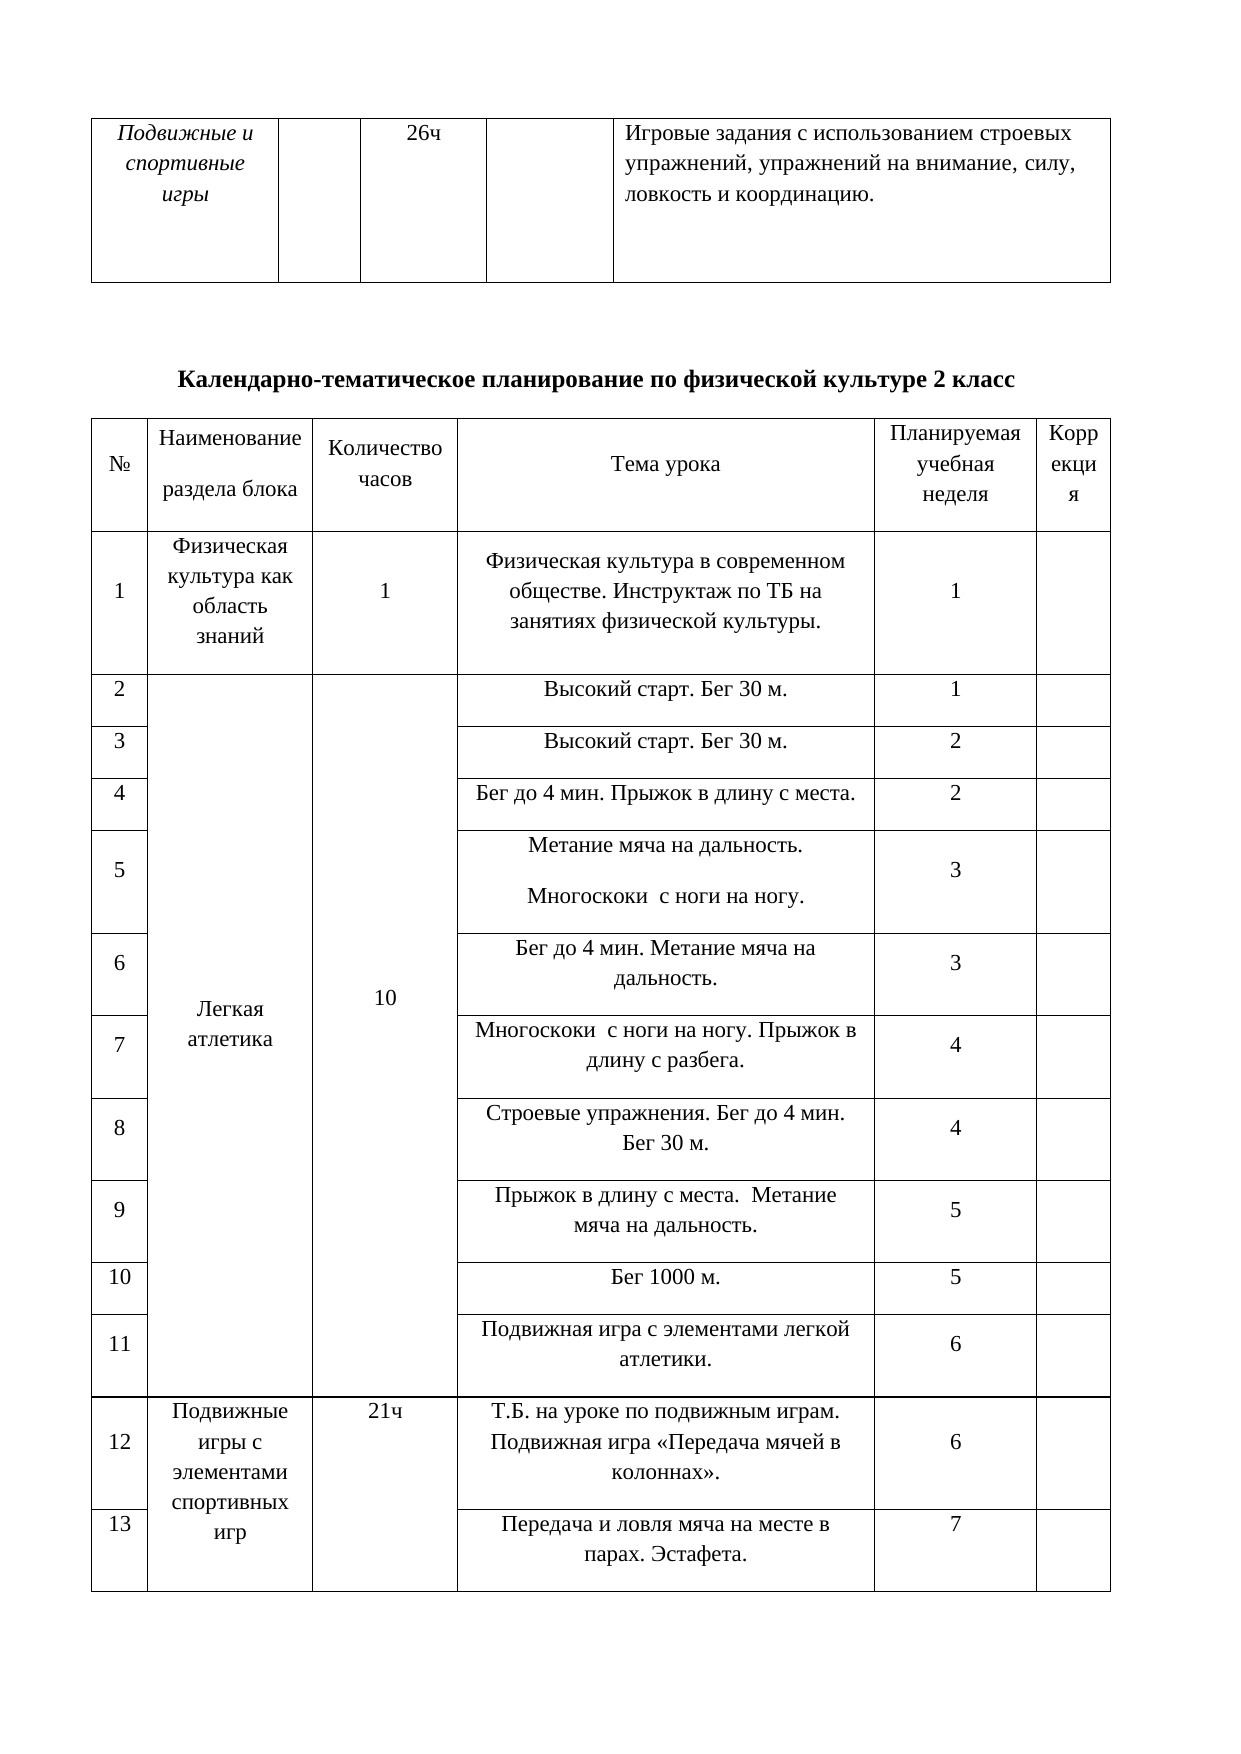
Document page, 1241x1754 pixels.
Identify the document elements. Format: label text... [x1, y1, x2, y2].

table_cell Метание мяча на дальность. Многоскоки с ноги на ногу. [458, 831, 874, 933]
table_header № [92, 419, 147, 531]
text Календарно-тематическое планирование по физической культуре 2 класс [177, 364, 1152, 393]
table_cell 12 [92, 1398, 147, 1509]
table_cell Прыжок в длину с места. Метание мяча на дальность. [458, 1181, 874, 1262]
table_cell [279, 119, 360, 282]
table_cell [1037, 675, 1110, 726]
table_cell [487, 119, 613, 282]
table_cell Высокий старт. Бег 30 м. [458, 727, 874, 778]
table_cell [1037, 1398, 1110, 1509]
table_cell 2 [875, 779, 1036, 830]
table_cell 4 [92, 779, 147, 830]
table_cell 5 [875, 1181, 1036, 1262]
table_cell [1037, 1099, 1110, 1180]
table_cell 6 [875, 1398, 1036, 1509]
table_cell Подвижные игры с элементами спортивных игр [148, 1398, 312, 1591]
table_cell 26ч [361, 119, 486, 282]
table_header Планируемая учебная неделя [875, 419, 1036, 531]
table_cell 13 [92, 1510, 147, 1591]
table_cell 7 [92, 1016, 147, 1097]
table_cell [1037, 727, 1110, 778]
table_cell 3 [875, 831, 1036, 933]
table_cell 9 [92, 1181, 147, 1262]
table_cell [1037, 1263, 1110, 1314]
table_cell 8 [92, 1099, 147, 1180]
table_cell 1 [875, 675, 1036, 726]
table_cell 21ч [313, 1398, 457, 1591]
table_cell Легкая атлетика [148, 675, 312, 1396]
table_cell Т.Б. на уроке по подвижным играм. Подвижная игра «Передача мячей в колоннах». [458, 1398, 874, 1509]
table_cell 1 [92, 532, 147, 673]
table_cell 1 [313, 532, 457, 673]
table_cell [1037, 1016, 1110, 1097]
table_cell [1037, 1181, 1110, 1262]
table_cell [1037, 831, 1110, 933]
table_cell [1037, 779, 1110, 830]
table_header Наименование раздела блока [148, 419, 312, 531]
table_cell 10 [92, 1263, 147, 1314]
table_cell 1 [875, 532, 1036, 673]
table_cell 11 [92, 1315, 147, 1396]
table_cell 2 [875, 727, 1036, 778]
table_cell 6 [875, 1315, 1036, 1396]
table_cell Подвижная игра с элементами легкой атлетики. [458, 1315, 874, 1396]
table_cell Строевые упражнения. Бег до 4 мин. Бег 30 м. [458, 1099, 874, 1180]
table_cell Бег до 4 мин. Метание мяча на дальность. [458, 934, 874, 1015]
table_cell Бег 1000 м. [458, 1263, 874, 1314]
table_cell Бег до 4 мин. Прыжок в длину с места. [458, 779, 874, 830]
table_cell Физическая культура как область знаний [148, 532, 312, 673]
table_cell 3 [875, 934, 1036, 1015]
table_cell 2 [92, 675, 147, 726]
table_header Количество часов [313, 419, 457, 531]
table_cell 3 [92, 727, 147, 778]
table_cell [1037, 1510, 1110, 1591]
table_cell 6 [92, 934, 147, 1015]
table_cell [1037, 532, 1110, 673]
table_cell 5 [875, 1263, 1036, 1314]
table_cell Передача и ловля мяча на месте в парах. Эстафета. [458, 1510, 874, 1591]
table_cell Многоскоки с ноги на ногу. Прыжок в длину с разбега. [458, 1016, 874, 1097]
table_cell Подвижные и спортивные игры [92, 119, 278, 282]
table_cell Физическая культура в современном обществе. Инструктаж по ТБ на занятиях физической культуры. [458, 532, 874, 673]
table_cell Высокий старт. Бег 30 м. [458, 675, 874, 726]
table_header Коррекция [1037, 419, 1110, 531]
table_header Тема урока [458, 419, 874, 531]
table_cell Игровые задания с использованием строевых упражнений, упражнений на внимание, силу, ловкость и координацию. [614, 119, 1110, 282]
table_cell 4 [875, 1099, 1036, 1180]
table_cell 10 [313, 675, 457, 1396]
table_cell 5 [92, 831, 147, 933]
table_cell 7 [875, 1510, 1036, 1591]
table_cell [1037, 1315, 1110, 1396]
table_cell [1037, 934, 1110, 1015]
table_cell 4 [875, 1016, 1036, 1097]
